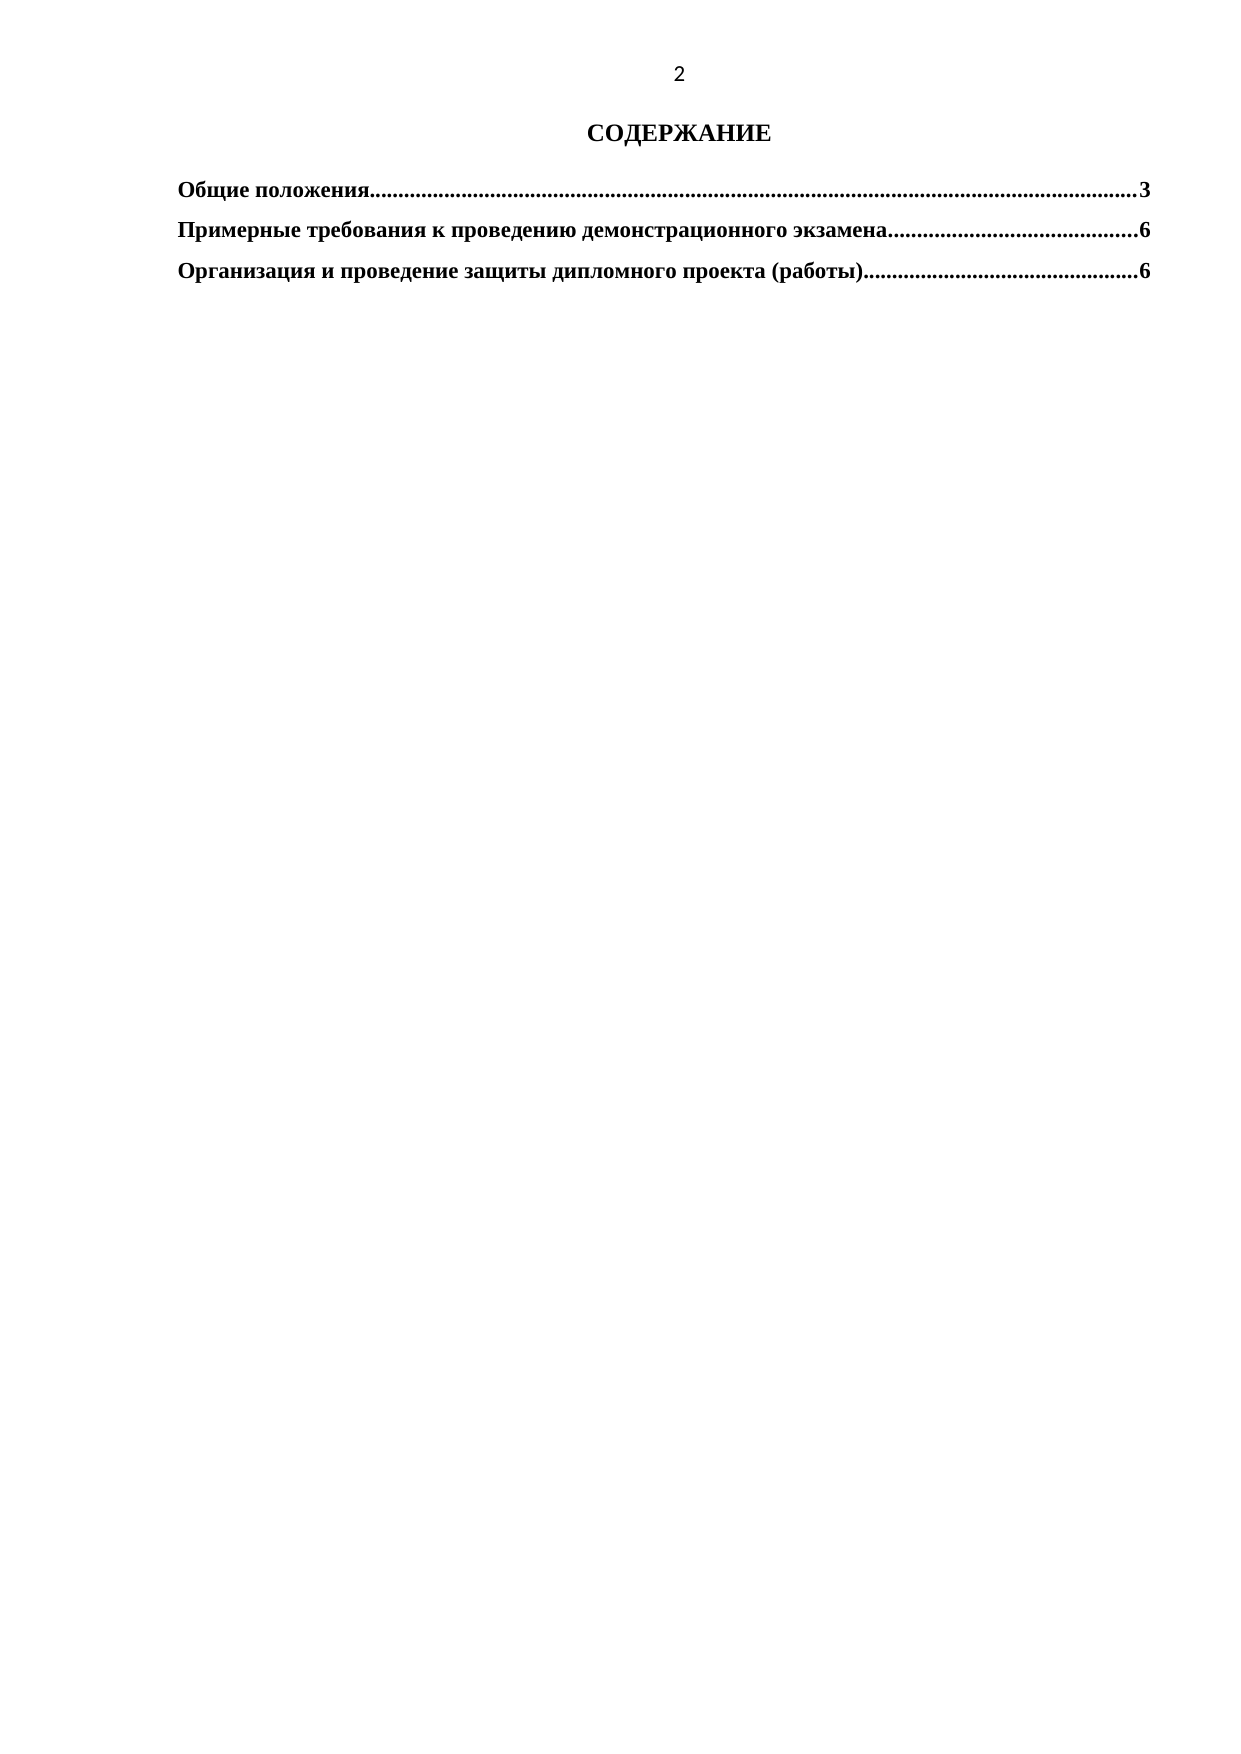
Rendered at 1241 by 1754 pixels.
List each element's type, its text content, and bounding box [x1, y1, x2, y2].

text СОДЕРЖАНИЕ [177, 118, 1181, 147]
text Примерные требования к проведению демонстрационного экзамена 6 [177, 216, 1181, 243]
text Общие положения 3 [177, 176, 1181, 202]
text Организация и проведение защиты дипломного проекта (работы) 6 [177, 257, 1181, 283]
